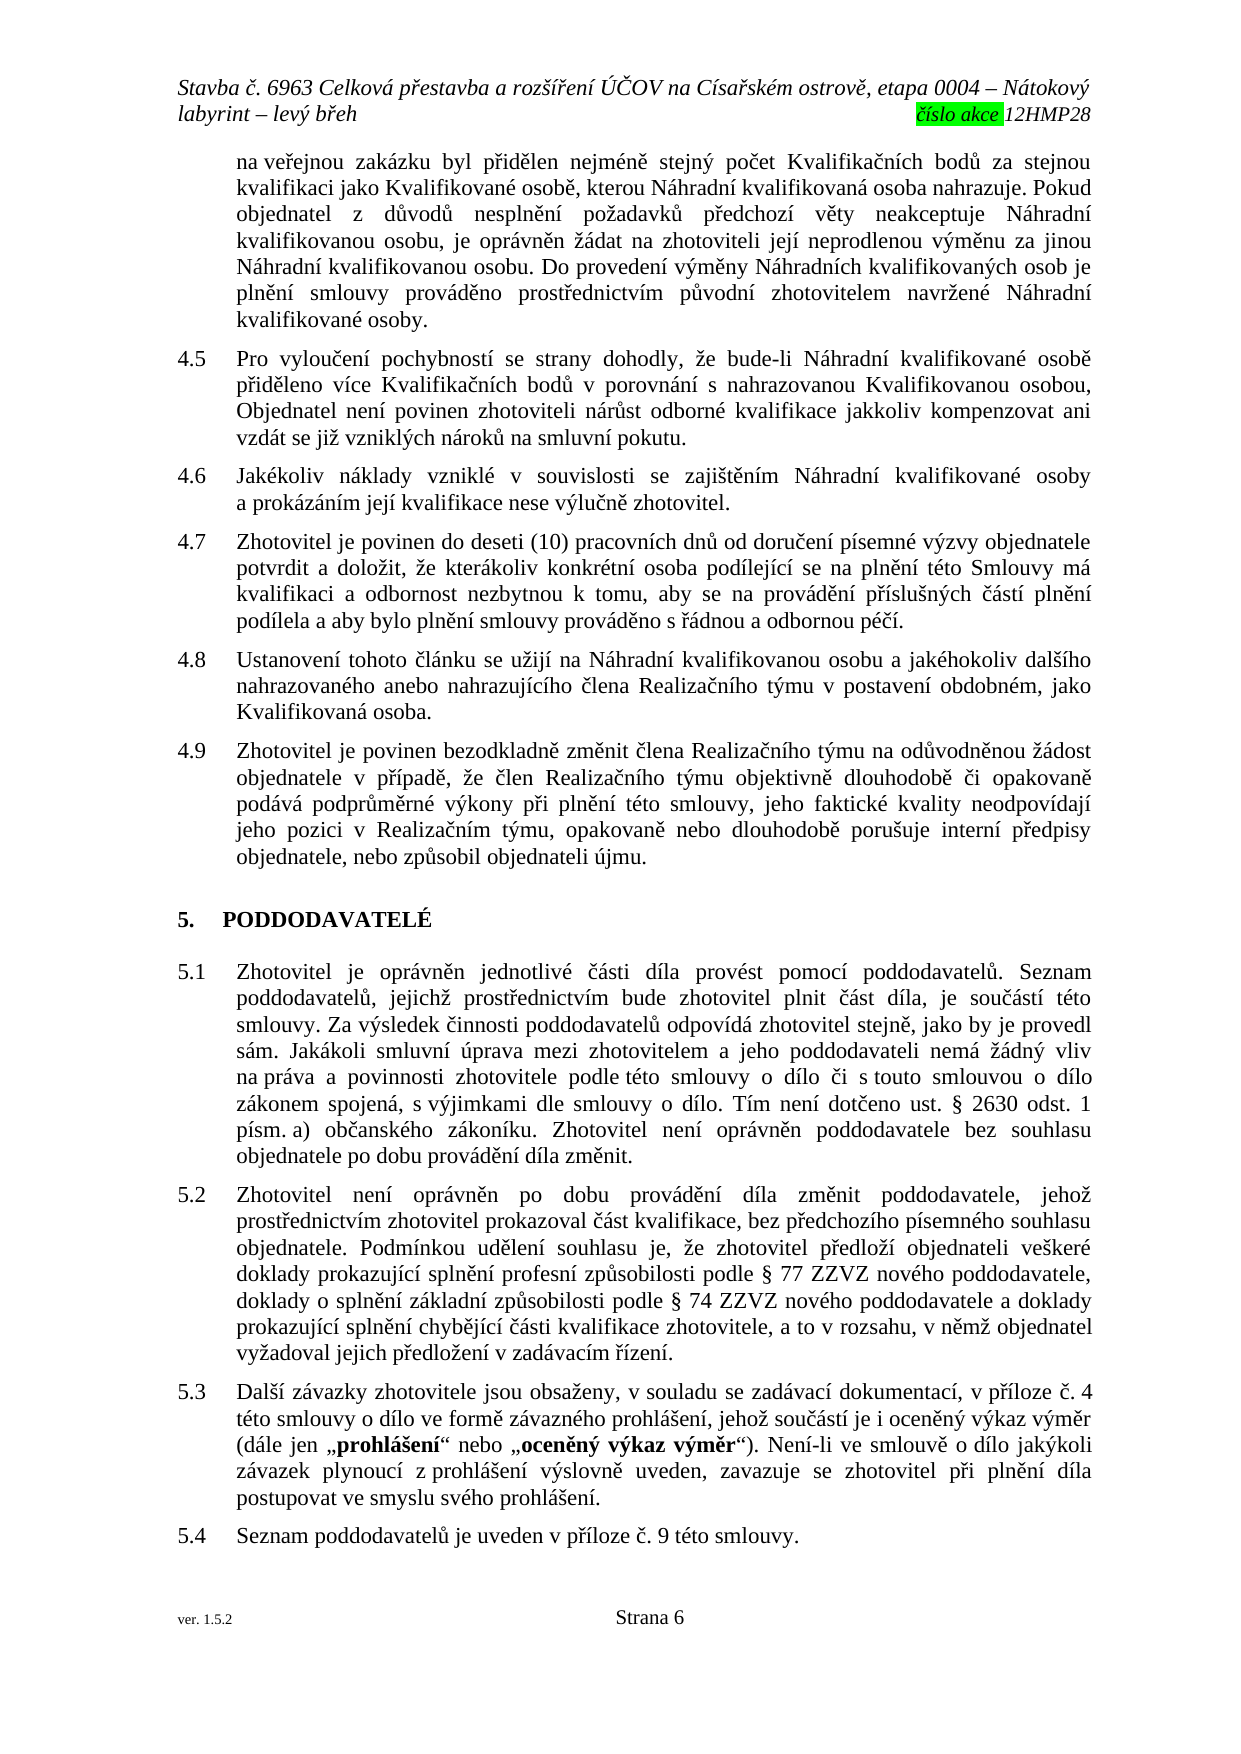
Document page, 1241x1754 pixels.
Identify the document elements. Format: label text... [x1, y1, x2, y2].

text Pro vyloučení pochybností se strany dohodly, že bude-li Náhradní kvalifikované osobě přiděleno více Kvalifikačních bodů v porovnání s nahrazovanou Kvalifikovanou osobou, Objednatel není povinen zhotoviteli nárůst odborné kvalifikace jakkoliv kompenzovat ani vzdát se již vzniklých nároků na smluvní pokutu. [177, 345, 1092, 450]
text Ustanovení tohoto článku se užijí na Náhradní kvalifikovanou osobu a jakéhokoliv dalšího nahrazovaného anebo nahrazujícího člena Realizačního týmu v postavení obdobném, jako Kvalifikovaná osoba. [177, 646, 1092, 725]
subtitle PODDODAVATELÉ [177, 907, 1092, 933]
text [177, 148, 1092, 332]
text Zhotovitel je oprávněn jednotlivé části díla provést pomocí poddodavatelů. Seznam poddodavatelů, jejichž prostřednictvím bude zhotovitel plnit část díla, je součástí této smlouvy. Za výsledek činnosti poddodavatelů odpovídá zhotovitel stejně, jako by je provedl sám. Jakákoli smluvní úprava mezi zhotovitelem a jeho poddodavateli nemá žádný vliv na práva a povinnosti zhotovitele podle této smlouvy o dílo či s touto smlouvou o dílo zákonem spojená, s výjimkami dle smlouvy o dílo. Tím není dotčeno ust. § 2630 odst. 1 písm. a) občanského zákoníku. Zhotovitel není oprávněn poddodavatele bez souhlasu objednatele po dobu provádění díla změnit. [177, 958, 1092, 1169]
text Zhotovitel je povinen bezodkladně změnit člena Realizačního týmu na odůvodněnou žádost objednatele v případě, že člen Realizačního týmu objektivně dlouhodobě či opakovaně podává podprůměrné výkony při plnění této smlouvy, jeho faktické kvality neodpovídají jeho pozici v Realizačním týmu, opakovaně nebo dlouhodobě porušuje interní předpisy objednatele, nebo způsobil objednateli újmu. [177, 737, 1092, 869]
text Zhotovitel je povinen do deseti (10) pracovních dnů od doručení písemné výzvy objednatele potvrdit a doložit, že kterákoliv konkrétní osoba podílející se na plnění této Smlouvy má kvalifikaci a odbornost nezbytnou k tomu, aby se na provádění příslušných částí plnění podílela a aby bylo plnění smlouvy prováděno s řádnou a odbornou péčí. [177, 528, 1092, 633]
text Seznam poddodavatelů je uveden v příloze č. 9 této smlouvy. [177, 1522, 1092, 1549]
text Další závazky zhotovitele jsou obsaženy, v souladu se zadávací dokumentací, v příloze č. 4 této smlouvy o dílo ve formě závazného prohlášení, jehož součástí je i oceněný výkaz výměr (dále jen „prohlášení“ nebo „oceněný výkaz výměr“). Není-li ve smlouvě o dílo jakýkoli závazek plynoucí z prohlášení výslovně uveden, zavazuje se zhotovitel při plnění díla postupovat ve smyslu svého prohlášení. [177, 1378, 1092, 1510]
text Zhotovitel není oprávněn po dobu provádění díla změnit poddodavatele, jehož prostřednictvím zhotovitel prokazoval část kvalifikace, bez předchozího písemného souhlasu objednatele. Podmínkou udělení souhlasu je, že zhotovitel předloží objednateli veškeré doklady prokazující splnění profesní způsobilosti podle § 77 ZZVZ nového poddodavatele, doklady o splnění základní způsobilosti podle § 74 ZZVZ nového poddodavatele a doklady prokazující splnění chybějící části kvalifikace zhotovitele, a to v rozsahu, v němž objednatel vyžadoval jejich předložení v zadávacím řízení. [177, 1181, 1092, 1366]
text Jakékoliv náklady vzniklé v souvislosti se zajištěním Náhradní kvalifikované osoby a prokázáním její kvalifikace nese výlučně zhotovitel. [177, 463, 1092, 515]
